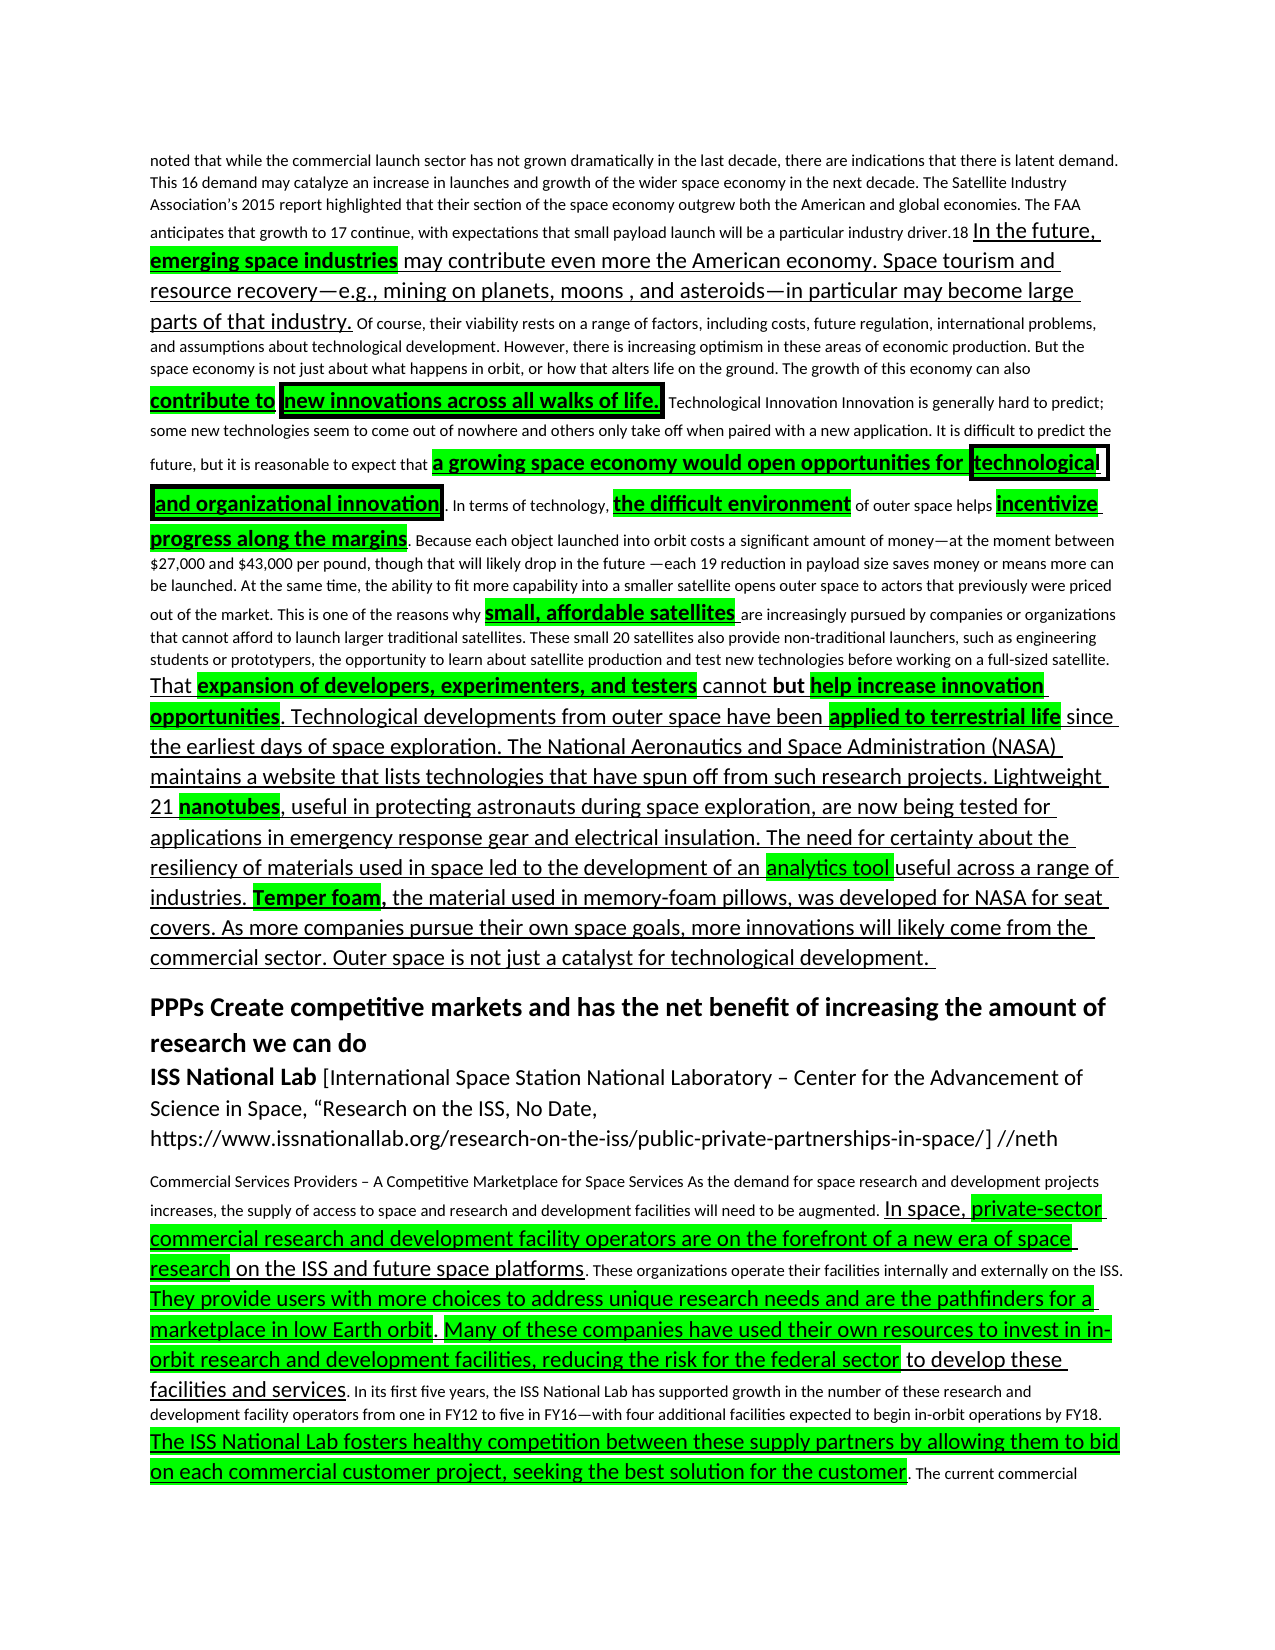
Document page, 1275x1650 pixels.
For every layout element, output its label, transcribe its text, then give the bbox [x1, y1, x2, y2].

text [150, 1171, 1125, 1485]
subtitle PPPs Create competitive markets and has the net benefit of increasing the amount of research we can do [150, 990, 1125, 1059]
text ISS National Lab [International Space Station National Laboratory – Center for the Advancement of Science in Space, “Research on the ISS, No Date, https://www.issnationallab.org/research-on-the-iss/public-private-partnerships-in-space/] //neth [150, 1062, 1125, 1152]
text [150, 150, 1125, 971]
